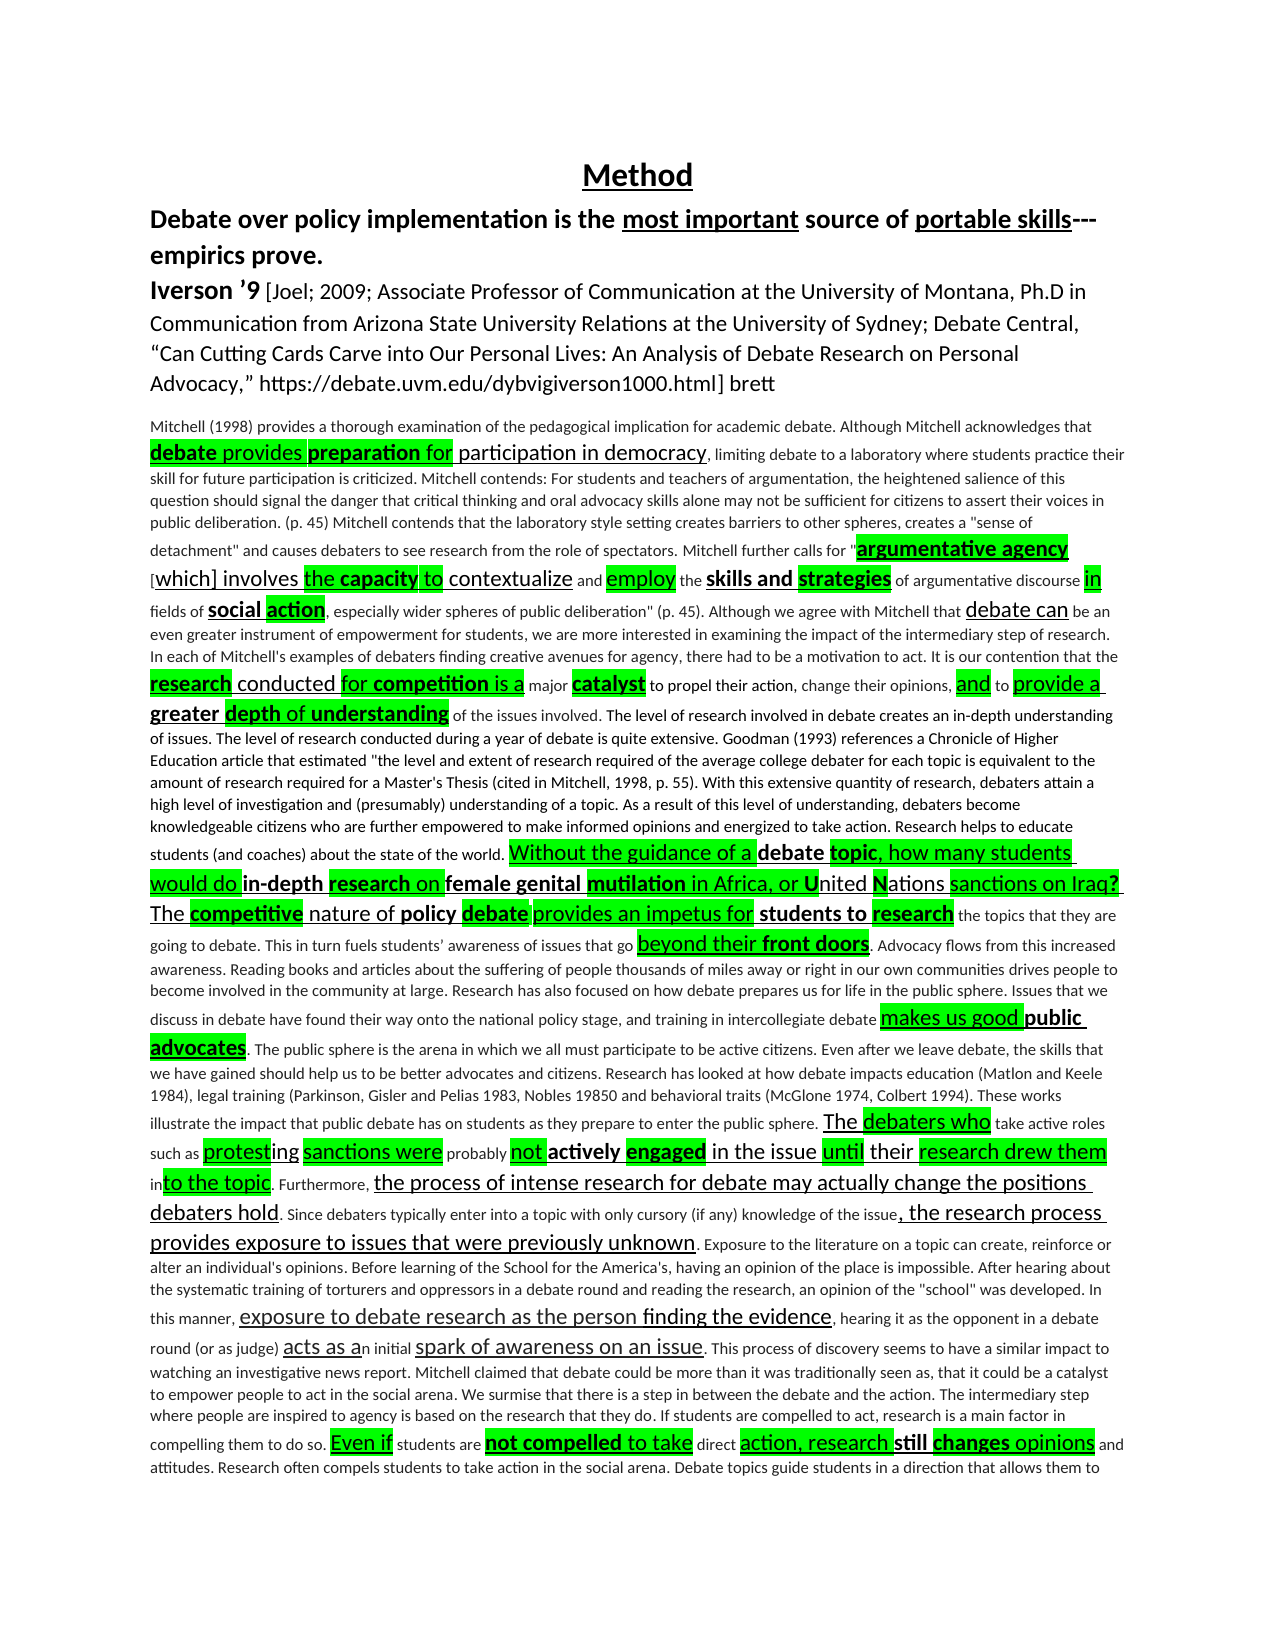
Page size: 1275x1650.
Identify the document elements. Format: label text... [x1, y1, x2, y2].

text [150, 416, 1125, 1478]
text Iverson ’9 [Joel; 2009; Associate Professor of Communication at the University of Montana, Ph.D in Communication from Arizona State University Relations at the University of Sydney; Debate Central, “Can Cutting Cards Carve into Our Personal Lives: An Analysis of Debate Research on Personal Advocacy,” https://debate.uvm.edu/dybvigiverson1000.html] brett [150, 273, 1125, 397]
subtitle Method [150, 154, 1125, 195]
subtitle Debate over policy implementation is the most important source of portable skills---empirics prove. [150, 202, 1125, 271]
